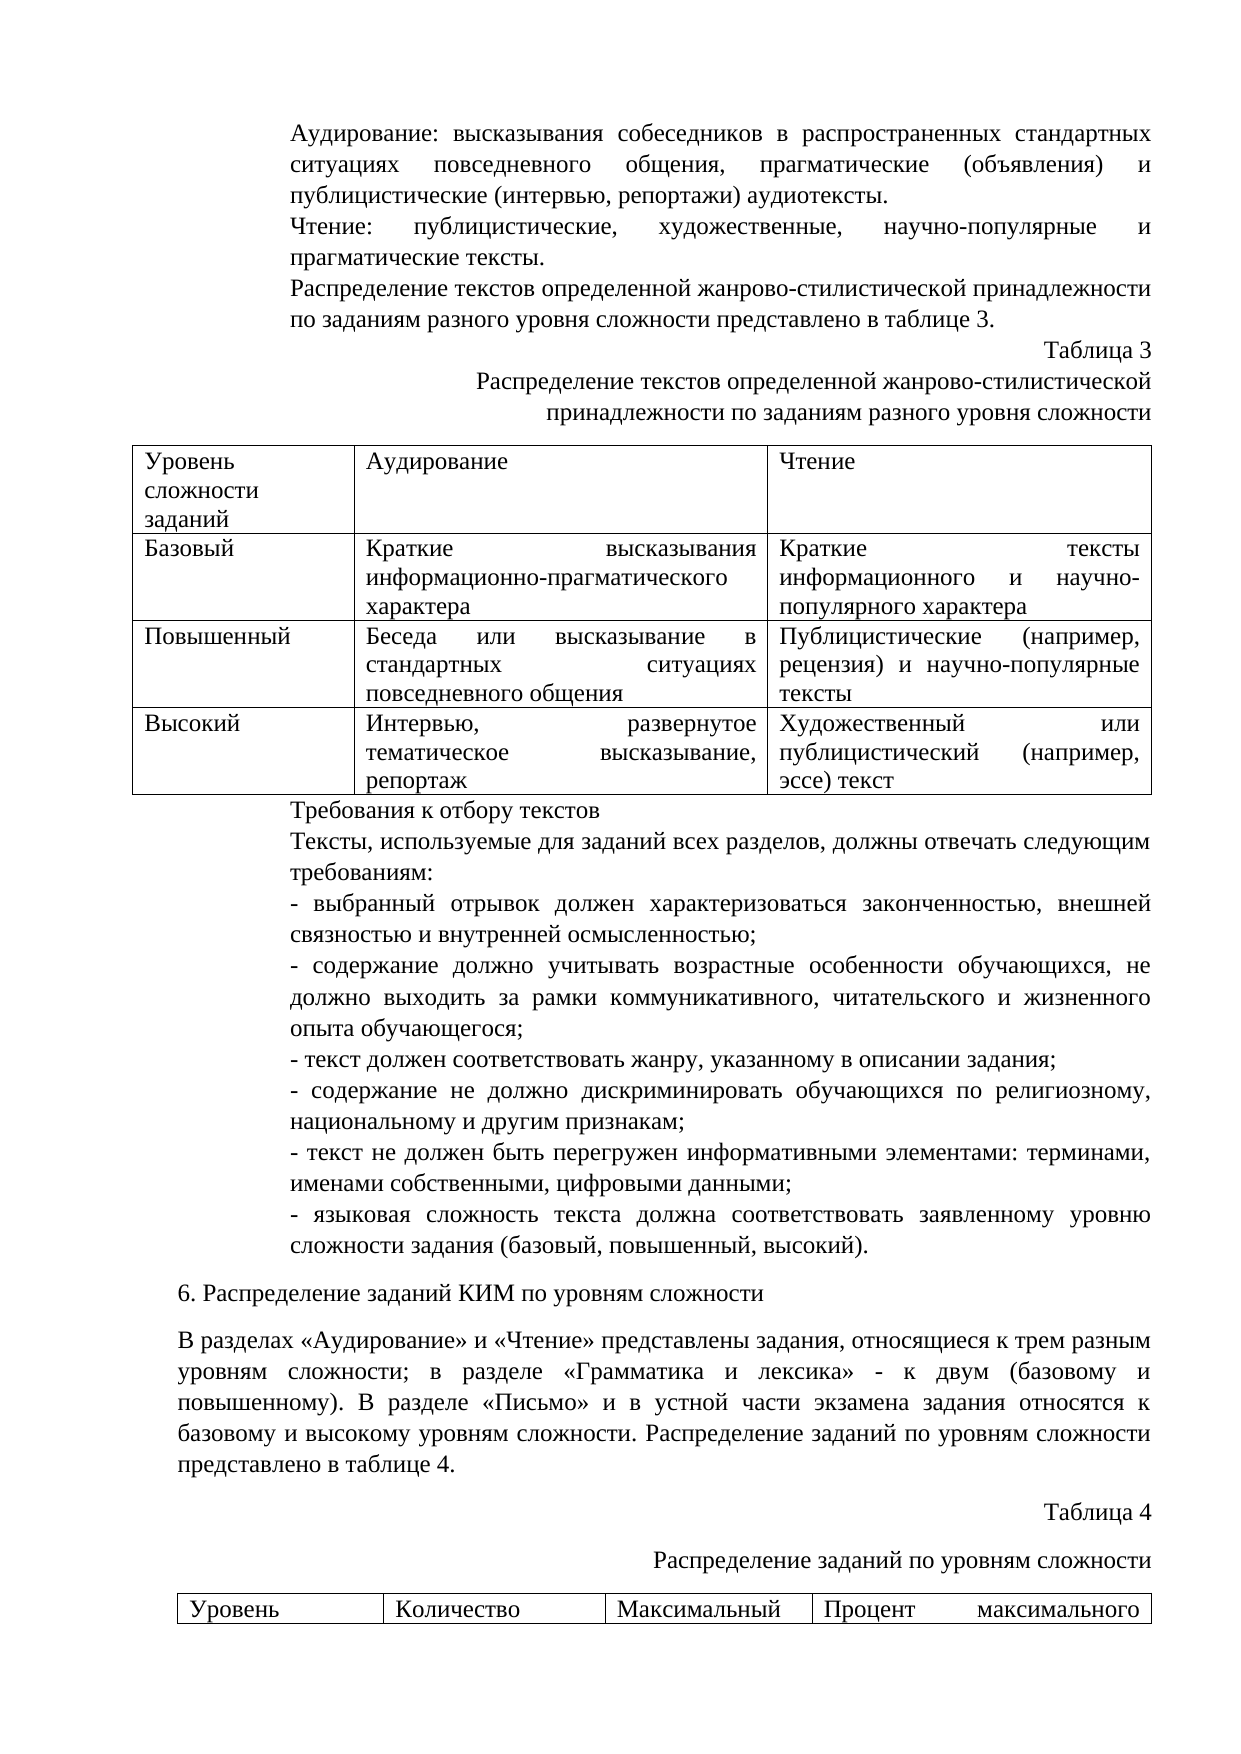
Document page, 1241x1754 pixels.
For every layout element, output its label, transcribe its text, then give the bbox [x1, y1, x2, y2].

table_cell Художественный или публицистический (например, эссе) текст [768, 708, 1151, 794]
table_cell Публицистические (например, рецензия) и научно-популярные тексты [768, 621, 1151, 707]
text Распределение заданий по уровням сложности [177, 1545, 1152, 1574]
list Таблица 3 [290, 335, 1152, 364]
list Распределение текстов определенной жанрово-стилистической [290, 366, 1152, 395]
table_cell Повышенный [133, 621, 354, 707]
list Тексты, используемые для заданий всех разделов, должны отвечать следующим требованиям: [290, 826, 1152, 886]
table_header Аудирование [355, 446, 767, 532]
list - выбранный отрывок должен характеризоваться законченностью, внешней связностью и внутренней осмысленностью; [290, 888, 1152, 948]
table_cell Краткие высказывания информационно-прагматического характера [355, 534, 767, 620]
list Распределение текстов определенной жанрово-стилистической принадлежности по заданиям разного уровня сложности представлено в таблице 3. [290, 273, 1152, 333]
table_cell Интервью, развернутое тематическое высказывание, репортаж [355, 708, 767, 794]
list Аудирование: высказывания собеседников в распространенных стандартных ситуациях повседневного общения, прагматические (объявления) и публицистические (интервью, репортажи) аудиотексты. [290, 118, 1152, 209]
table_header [813, 1594, 1151, 1622]
table_header Уровень сложности заданий [133, 446, 354, 532]
text Таблица 4 [177, 1497, 1152, 1526]
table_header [606, 1594, 812, 1622]
table_cell Краткие тексты информационного и научно-популярного характера [768, 534, 1151, 620]
table_header Чтение [768, 446, 1151, 532]
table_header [178, 1594, 383, 1622]
list Требования к отбору текстов [290, 795, 1152, 824]
text 6. Распределение заданий КИМ по уровням сложности [177, 1278, 1152, 1306]
list - содержание должно учитывать возрастные особенности обучающихся, не должно выходить за рамки коммуникативного, читательского и жизненного опыта обучающегося; [290, 951, 1152, 1041]
table_cell Беседа или высказывание в стандартных ситуациях повседневного общения [355, 621, 767, 707]
list - языковая сложность текста должна соответствовать заявленному уровню сложности задания (базовый, повышенный, высокий). [290, 1199, 1152, 1259]
list Чтение: публицистические, художественные, научно-популярные и прагматические тексты. [290, 211, 1152, 271]
table_cell Высокий [133, 708, 354, 794]
text В разделах «Аудирование» и «Чтение» представлены задания, относящиеся к трем разным уровням сложности; в разделе «Грамматика и лексика» - к двум (базовому и повышенному). В разделе «Письмо» и в устной части экзамена задания относятся к базовому и высокому уровням сложности. Распределение заданий по уровням сложности представлено в таблице 4. [177, 1325, 1152, 1478]
list - содержание не должно дискриминировать обучающихся по религиозному, национальному и другим признакам; [290, 1075, 1152, 1134]
list принадлежности по заданиям разного уровня сложности [290, 397, 1152, 426]
table_header Количество заданий [384, 1594, 605, 1622]
table_cell Базовый [133, 534, 354, 620]
list - текст должен соответствовать жанру, указанному в описании задания; [290, 1044, 1152, 1072]
list - текст не должен быть перегружен информативными элементами: терминами, именами собственными, цифровыми данными; [290, 1137, 1152, 1197]
